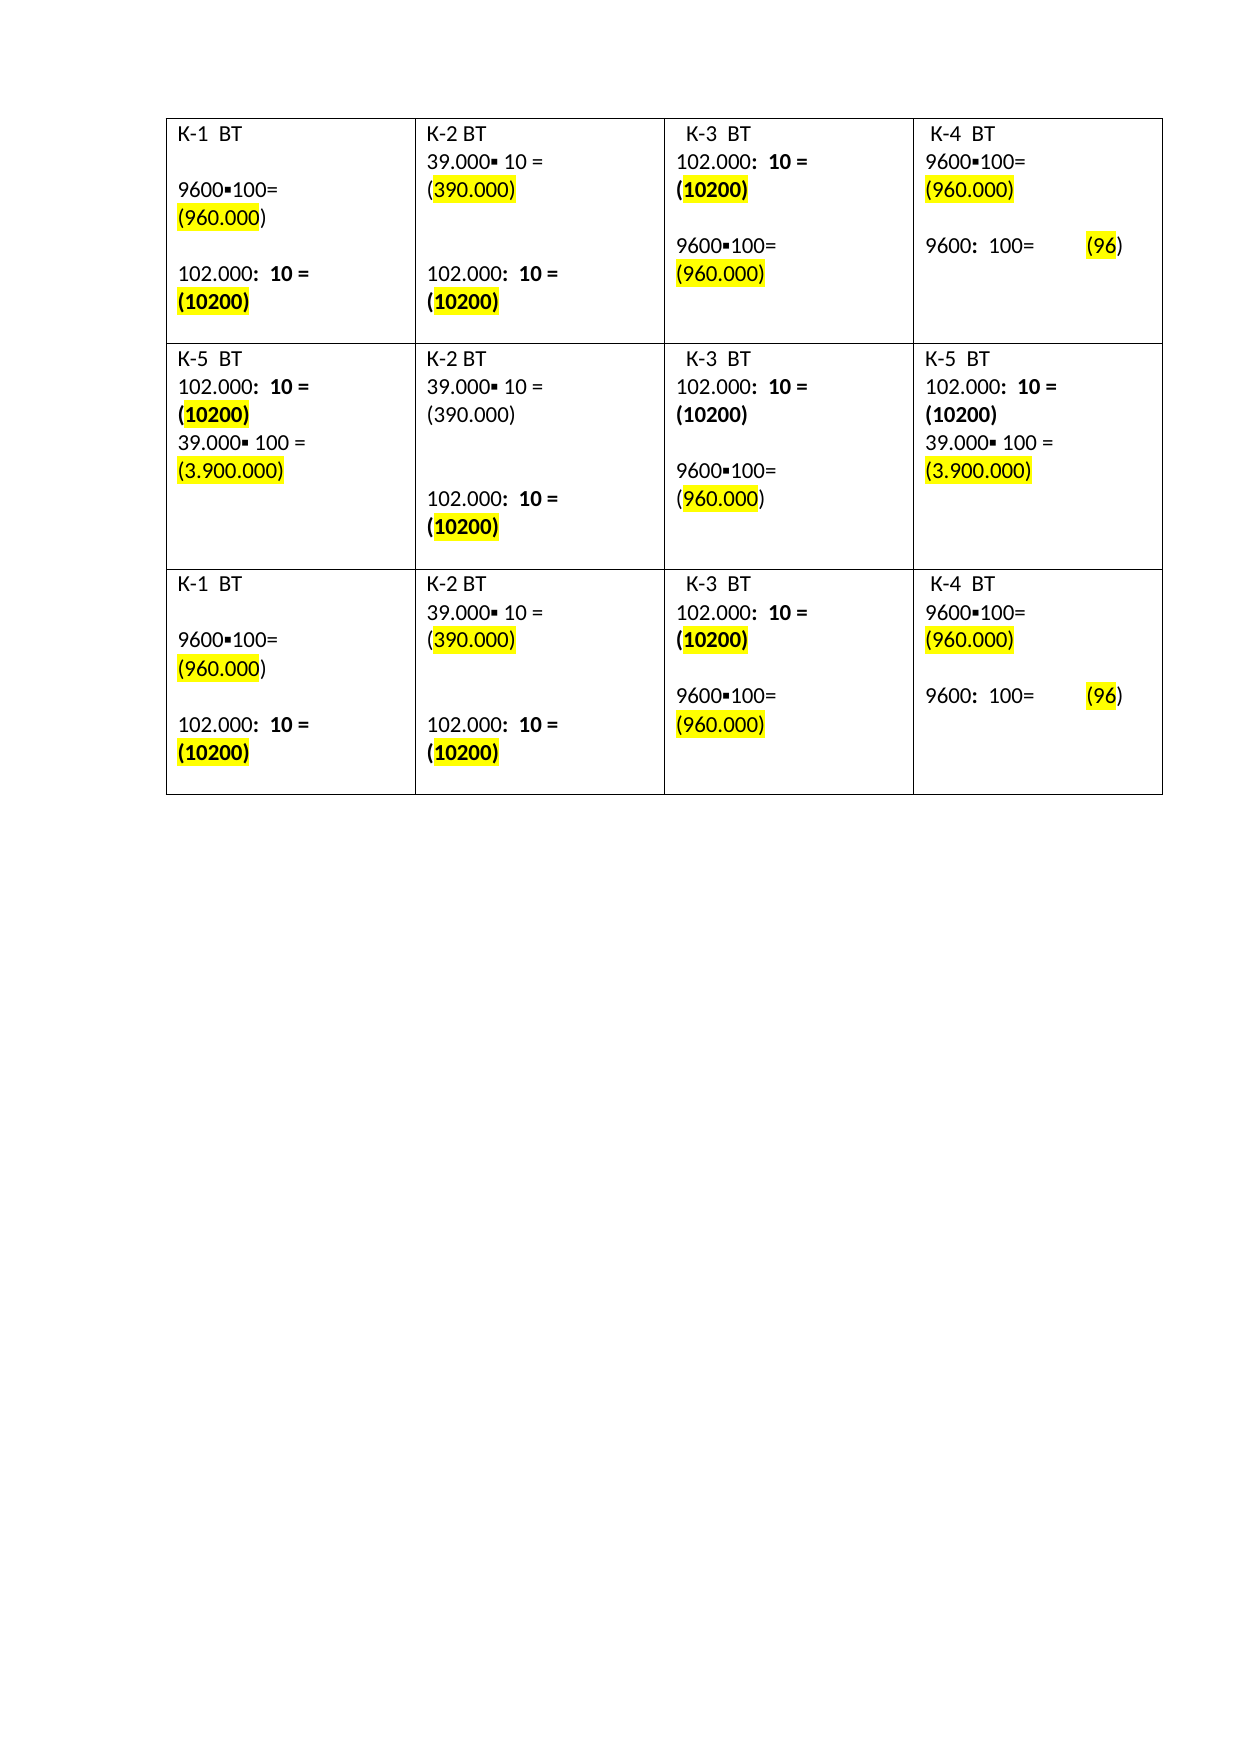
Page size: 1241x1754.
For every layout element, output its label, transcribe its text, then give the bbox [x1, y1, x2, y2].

table_cell К-2 ВТ 39.000▪ 10 = (390.000) 102.000: 10 = (10200) [416, 570, 664, 794]
table_cell К-3 ВТ 102.000: 10 = (10200) 9600▪100= (960.000) [665, 344, 913, 568]
table_cell К-1 ВТ 9600▪100= (960.000) 102.000: 10 = (10200) [167, 570, 415, 794]
table_cell К-2 ВТ 39.000▪ 10 = (390.000) 102.000: 10 = (10200) [416, 344, 664, 568]
table_cell К-4 ВТ 9600▪100= (960.000) 9600: 100= (96) [914, 570, 1162, 794]
table_cell К-3 ВТ 102.000: 10 = (10200) 9600▪100= (960.000) [665, 570, 913, 794]
table_header К-1 ВТ 9600▪100= (960.000) 102.000: 10 = (10200) [167, 119, 415, 343]
table_cell К-5 ВТ 102.000: 10 = (10200) 39.000▪ 100 = (3.900.000) [167, 344, 415, 568]
table_header К-4 ВТ 9600▪100= (960.000) 9600: 100= (96) [914, 119, 1162, 343]
table_header К-3 ВТ 102.000: 10 = (10200) 9600▪100= (960.000) [665, 119, 913, 343]
table_cell К-5 ВТ 102.000: 10 = (10200) 39.000▪ 100 = (3.900.000) [914, 344, 1162, 568]
table_header К-2 ВТ 39.000▪ 10 = (390.000) 102.000: 10 = (10200) [416, 119, 664, 343]
